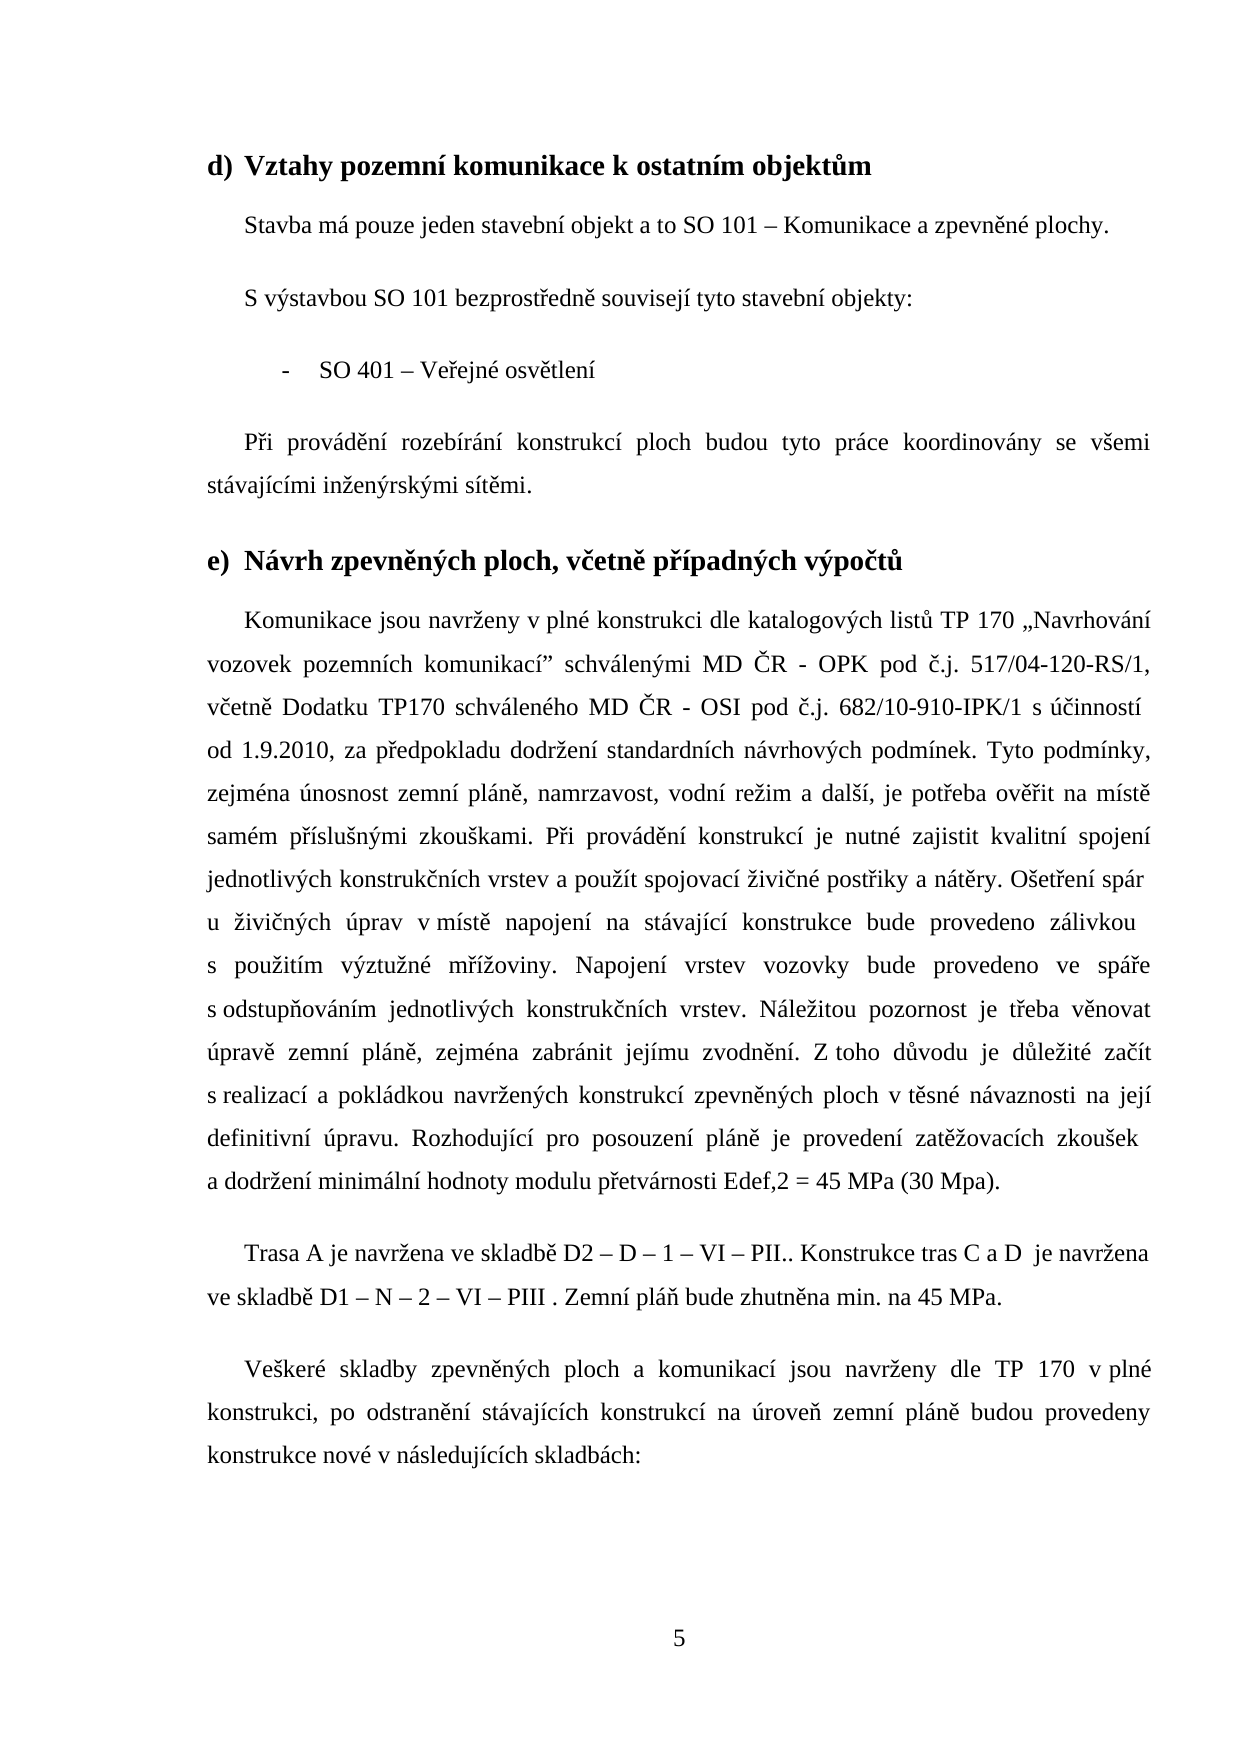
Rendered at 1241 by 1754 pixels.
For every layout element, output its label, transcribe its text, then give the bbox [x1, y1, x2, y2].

text Veškeré skladby zpevněných ploch a komunikací jsou navrženy dle TP 170 v plné konstrukci, po odstranění stávajících konstrukcí na úroveň zemní pláně budou provedeny konstrukce nové v následujících skladbách: [207, 1354, 1152, 1469]
text Komunikace jsou navrženy v plné konstrukci dle katalogových listů TP 170 „Navrhování vozovek pozemních komunikací” schválenými MD ČR - OPK pod č.j. 517/04-120-RS/1, včetně Dodatku TP170 schváleného MD ČR - OSI pod č.j. 682/10-910-IPK/1 s účinností od 1.9.2010, za předpokladu dodržení standardních návrhových podmínek. Tyto podmínky, zejména únosnost zemní pláně, namrzavost, vodní režim a další, je potřeba ověřit na místě samém příslušnými zkouškami. Při provádění konstrukcí je nutné zajistit kvalitní spojení jednotlivých konstrukčních vrstev a použít spojovací živičné postřiky a nátěry. Ošetření spár u živičných úprav v místě napojení na stávající konstrukce bude provedeno zálivkou s použitím výztužné mřížoviny. Napojení vrstev vozovky bude provedeno ve spáře s odstupňováním jednotlivých konstrukčních vrstev. Náležitou pozornost je třeba věnovat úpravě zemní pláně, zejména zabránit jejímu zvodnění. Z toho důvodu je důležité začít s realizací a pokládkou navržených konstrukcí zpevněných ploch v těsné návaznosti na její definitivní úpravu. Rozhodující pro posouzení pláně je provedení zatěžovacích zkoušek a dodržení minimální hodnoty modulu přetvárnosti Edef,2 = 45 MPa (30 Mpa). [207, 606, 1152, 1195]
text Stavba má pouze jeden stavební objekt a to SO 101 – Komunikace a zpevněné plochy. [207, 211, 1152, 239]
text Při provádění rozebírání konstrukcí ploch budou tyto práce koordinovány se všemi stávajícími inženýrskými sítěmi. [207, 427, 1152, 499]
text Trasa A je navržena ve skladbě D2 – D – 1 – VI – PII.. Konstrukce tras C a D je navržena ve skladbě D1 – N – 2 – VI – PIII . Zemní pláň bude zhutněna min. na 45 MPa. [207, 1238, 1152, 1310]
subtitle Vztahy pozemní komunikace k ostatním objektům [207, 148, 1152, 181]
text S výstavbou SO 101 bezprostředně souvisejí tyto stavební objekty: [207, 283, 1152, 312]
subtitle Návrh zpevněných ploch, včetně případných výpočtů [207, 543, 1152, 576]
list SO 401 – Veřejné osvětlení [281, 355, 1152, 384]
